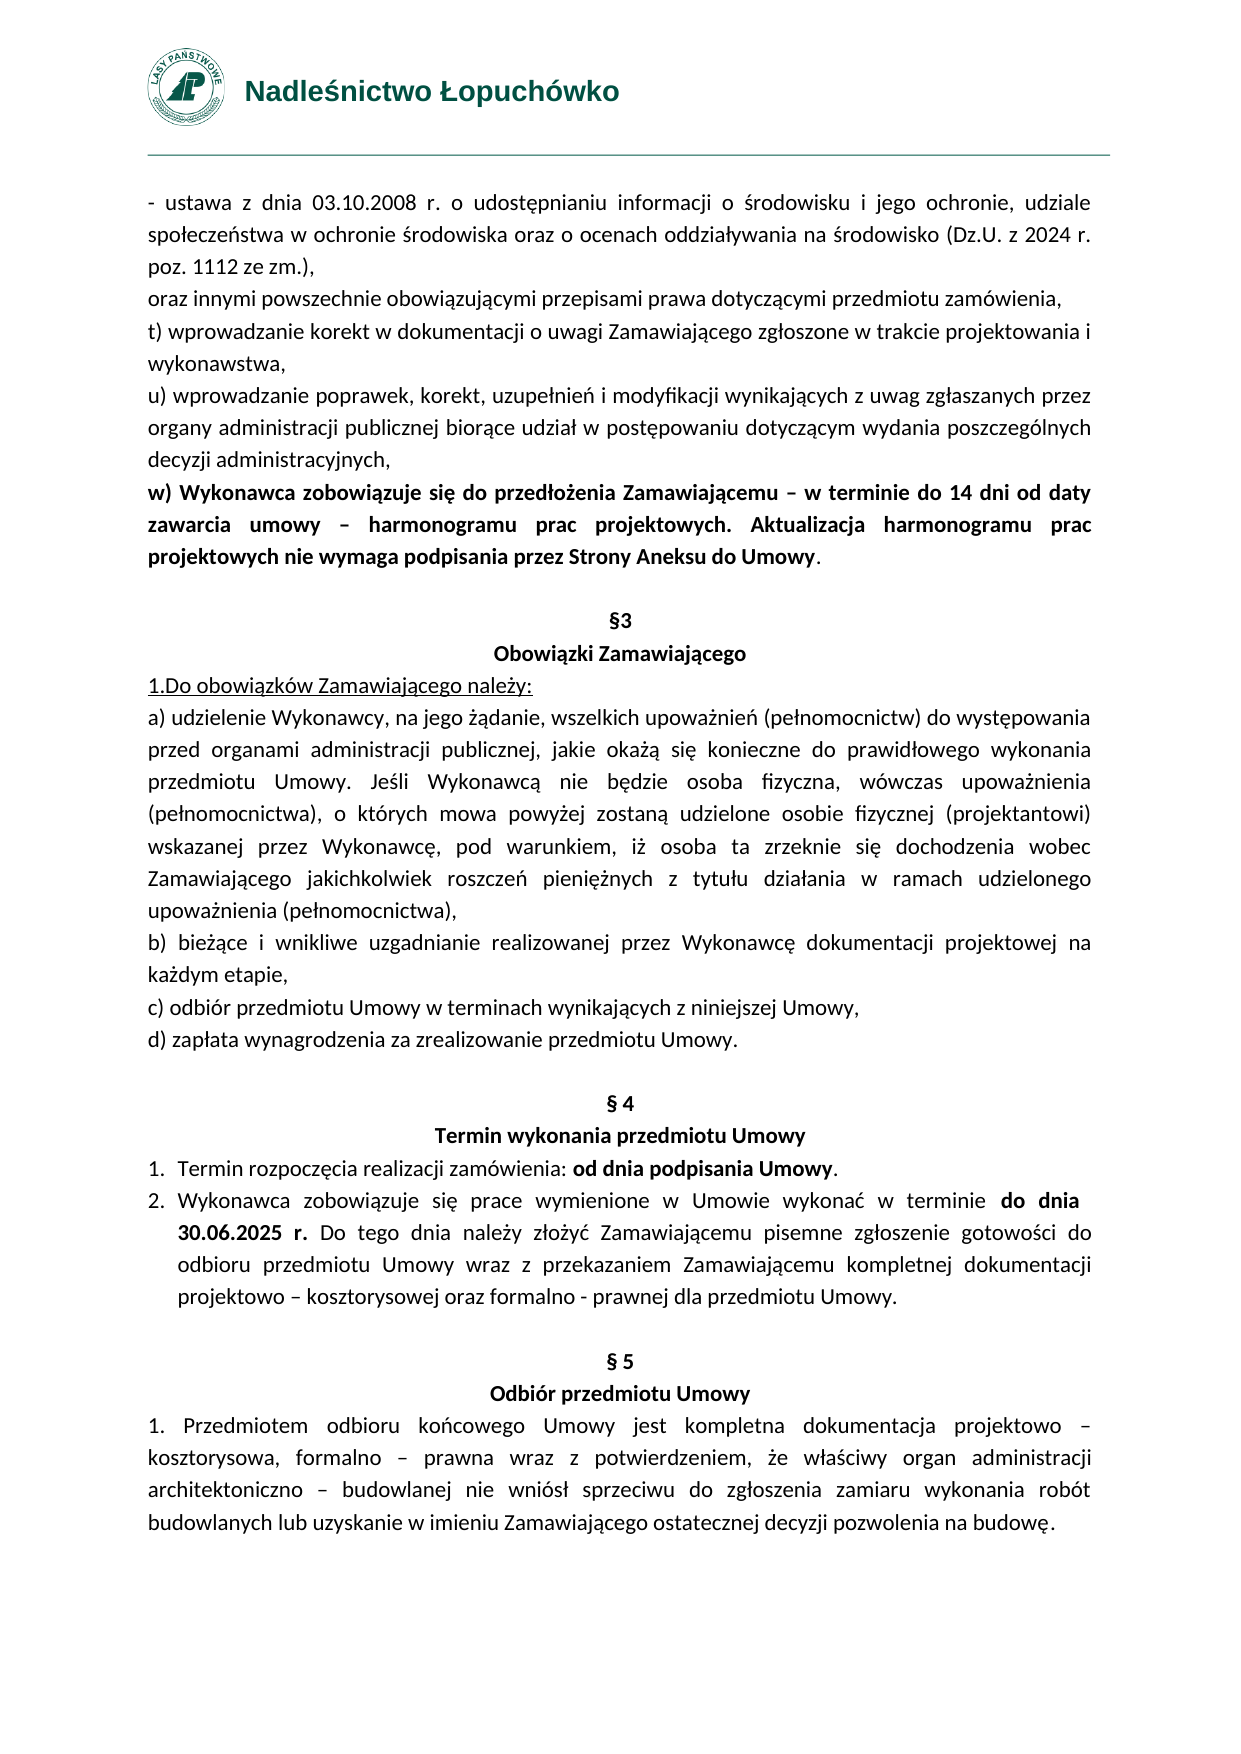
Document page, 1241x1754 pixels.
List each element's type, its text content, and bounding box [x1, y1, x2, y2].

text b) bieżące i wnikliwe uzgadnianie realizowanej przez Wykonawcę dokumentacji projektowej na każdym etapie, [148, 928, 1093, 988]
text u) wprowadzanie poprawek, korekt, uzupełnień i modyfikacji wynikających z uwag zgłaszanych przez organy administracji publicznej biorące udział w postępowaniu dotyczącym wydania poszczególnych decyzji administracyjnych, [148, 381, 1093, 473]
text §3 [148, 606, 1093, 634]
text § 4 [148, 1089, 1093, 1117]
text w) Wykonawca zobowiązuje się do przedłożenia Zamawiającemu – w terminie do 14 dni od daty zawarcia umowy – harmonogramu prac projektowych. Aktualizacja harmonogramu prac projektowych nie wymaga podpisania przez Strony Aneksu do Umowy. [148, 478, 1093, 570]
text Termin wykonania przedmiotu Umowy [148, 1121, 1093, 1149]
text 1.Do obowiązków Zamawiającego należy: [148, 671, 1093, 699]
list Wykonawca zobowiązuje się prace wymienione w Umowie wykonać w terminie do dnia 30.06.2025 r. Do tego dnia należy złożyć Zamawiającemu pisemne zgłoszenie gotowości do odbioru przedmiotu Umowy wraz z przekazaniem Zamawiającemu kompletnej dokumentacji projektowo – kosztorysowej oraz formalno - prawnej dla przedmiotu Umowy. [148, 1186, 1093, 1310]
text Obowiązki Zamawiającego [148, 639, 1093, 667]
text § 5 [148, 1347, 1093, 1375]
text d) zapłata wynagrodzenia za zrealizowanie przedmiotu Umowy. [148, 1025, 1093, 1053]
text - ustawa z dnia 03.10.2008 r. o udostępnianiu informacji o środowisku i jego ochronie, udziale społeczeństwa w ochronie środowiska oraz o ocenach oddziaływania na środowisko (Dz.U. z 2024 r. poz. 1112 ze zm.), [148, 188, 1093, 280]
list Termin rozpoczęcia realizacji zamówienia: od dnia podpisania Umowy. [148, 1154, 1093, 1182]
text 1. Przedmiotem odbioru końcowego Umowy jest kompletna dokumentacja projektowo – kosztorysowa, formalno – prawna wraz z potwierdzeniem, że właściwy organ administracji architektoniczno – budowlanej nie wniósł sprzeciwu do zgłoszenia zamiaru wykonania robót budowlanych lub uzyskanie w imieniu Zamawiającego ostatecznej decyzji pozwolenia na budowę. [148, 1411, 1093, 1536]
text Odbiór przedmiotu Umowy [148, 1379, 1093, 1407]
text oraz innymi powszechnie obowiązującymi przepisami prawa dotyczącymi przedmiotu zamówienia, [148, 284, 1093, 313]
text t) wprowadzanie korekt w dokumentacji o uwagi Zamawiającego zgłoszone w trakcie projektowania i wykonawstwa, [148, 317, 1093, 377]
text a) udzielenie Wykonawcy, na jego żądanie, wszelkich upoważnień (pełnomocnictw) do występowania przed organami administracji publicznej, jakie okażą się konieczne do prawidłowego wykonania przedmiotu Umowy. Jeśli Wykonawcą nie będzie osoba fizyczna, wówczas upoważnienia (pełnomocnictwa), o których mowa powyżej zostaną udzielone osobie fizycznej (projektantowi) wskazanej przez Wykonawcę, pod warunkiem, iż osoba ta zrzeknie się dochodzenia wobec Zamawiającego jakichkolwiek roszczeń pieniężnych z tytułu działania w ramach udzielonego upoważnienia (pełnomocnictwa), [148, 703, 1093, 924]
text c) odbiór przedmiotu Umowy w terminach wynikających z niniejszej Umowy, [148, 993, 1093, 1021]
